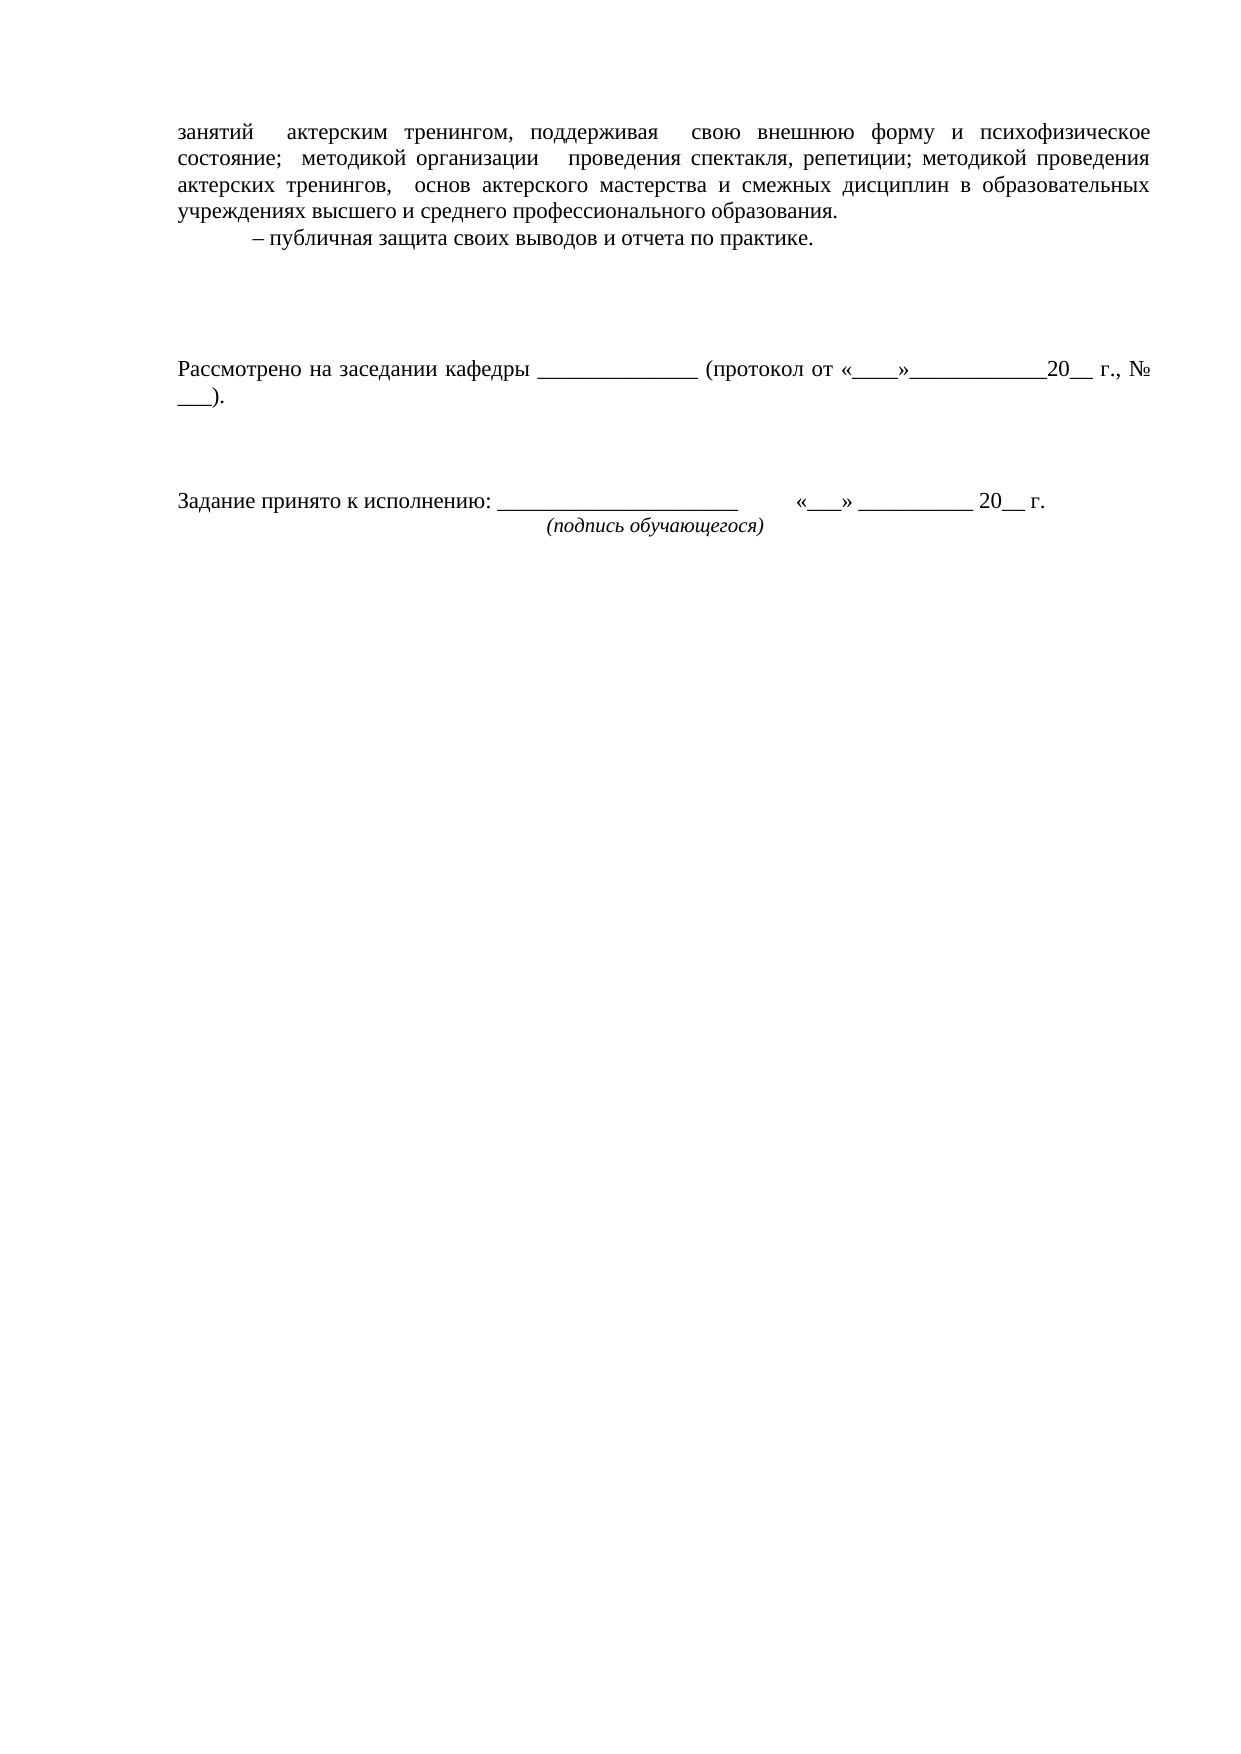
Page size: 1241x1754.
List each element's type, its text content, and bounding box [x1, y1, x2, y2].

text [177, 118, 1152, 223]
text (подпись обучающегося) [546, 513, 1152, 537]
text Задание принято к исполнению: _____________________ «___» __________ 20__ г. [177, 487, 1152, 513]
text – публичная защита своих выводов и отчета по практике. [177, 223, 1152, 250]
text Рассмотрено на заседании кафедры ______________ (протокол от «____»____________20__ г., № ___). [177, 355, 1152, 408]
